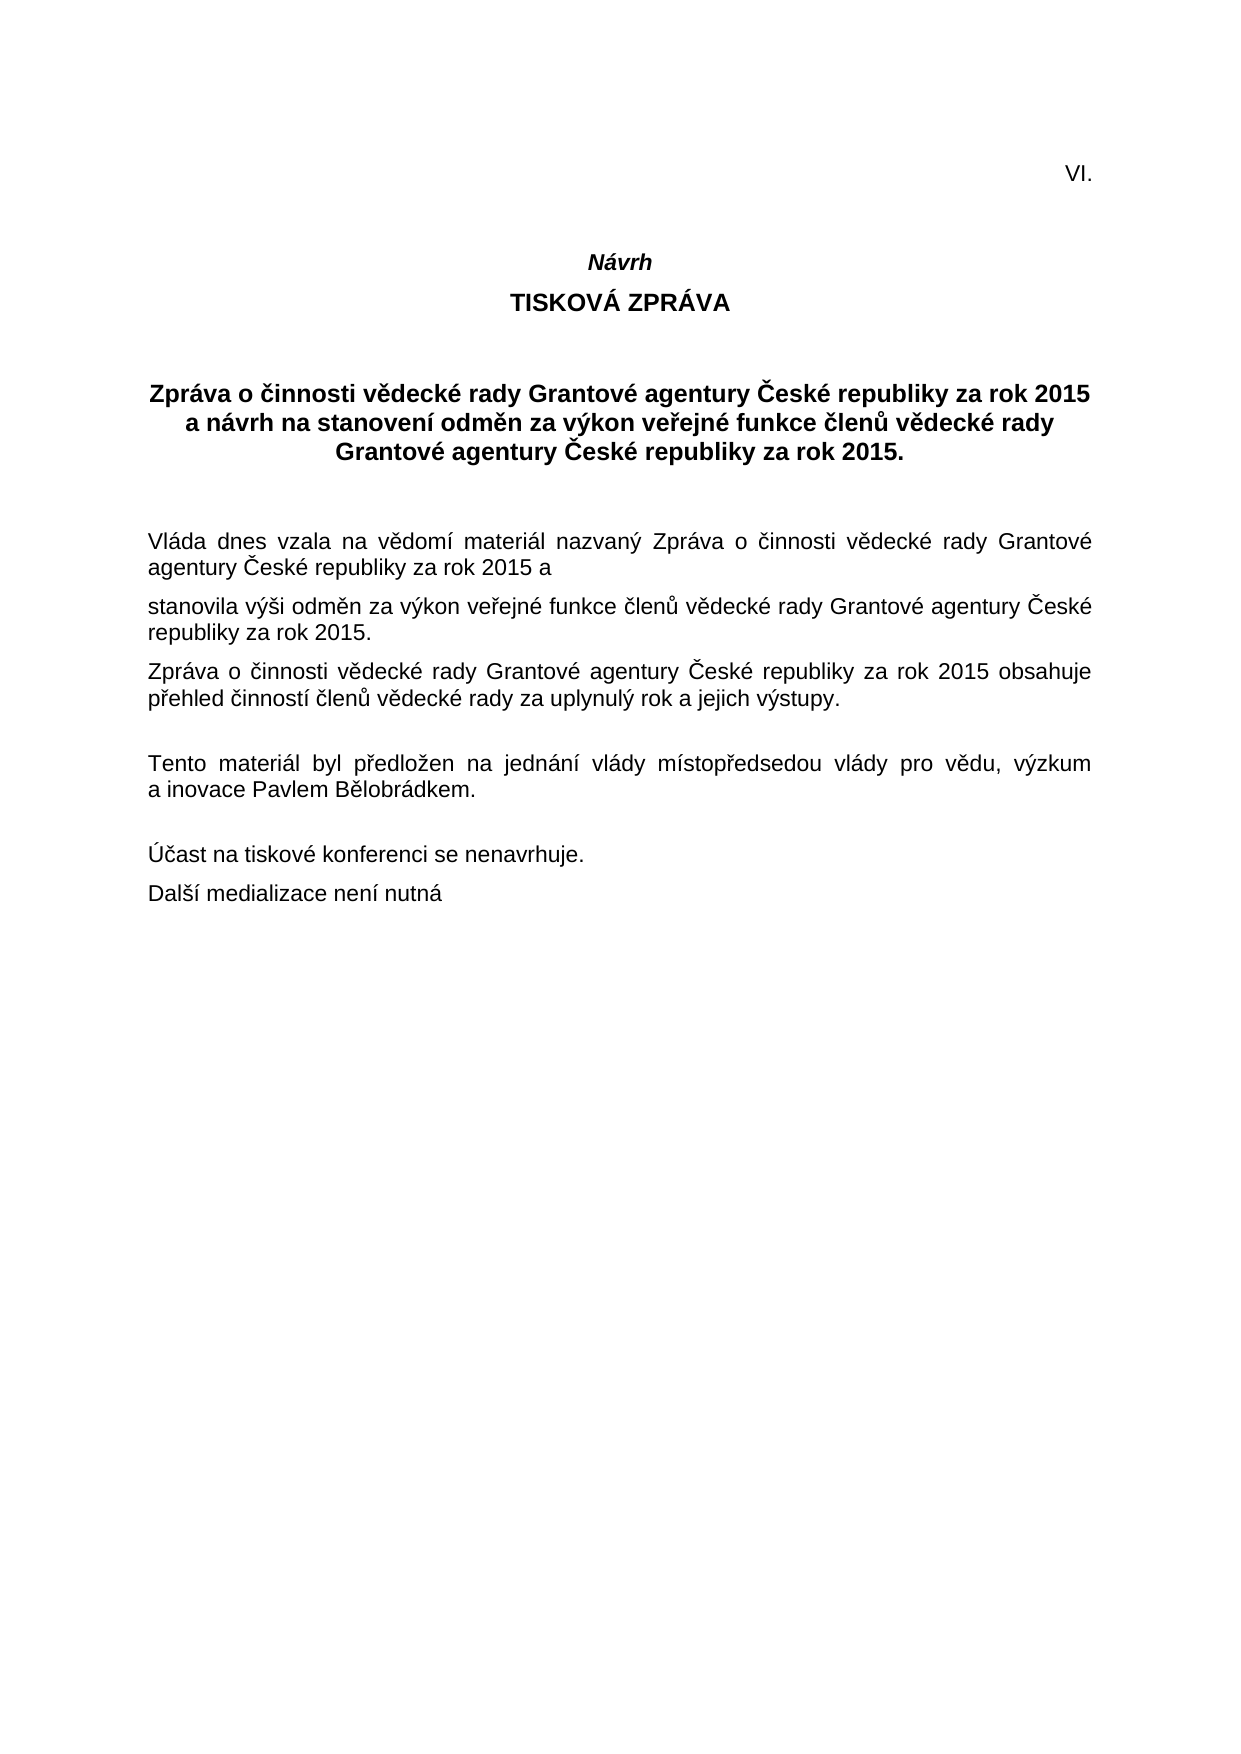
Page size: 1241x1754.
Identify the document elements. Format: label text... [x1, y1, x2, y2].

text stanovila výši odměn za výkon veřejné funkce členů vědecké rady Grantové agentury České republiky za rok 2015. [148, 593, 1093, 646]
text Návrh [148, 249, 1093, 275]
text TISKOVÁ ZPRÁVA [148, 288, 1093, 317]
text Tento materiál byl předložen na jednání vlády místopředsedou vlády pro vědu, výzkum a inovace Pavlem Bělobrádkem. [148, 750, 1093, 802]
text Další medializace není nutná [148, 880, 1093, 907]
text Zpráva o činnosti vědecké rady Grantové agentury České republiky za rok 2015 obsahuje přehled činností členů vědecké rady za uplynulý rok a jejich výstupy. [148, 658, 1093, 711]
text Účast na tiskové konferenci se nenavrhuje. [148, 841, 1093, 868]
text Zpráva o činnosti vědecké rady Grantové agentury České republiky za rok 2015 a návrh na stanovení odměn za výkon veřejné funkce členů vědecké rady Grantové agentury České republiky za rok 2015. [148, 379, 1093, 465]
text VI. [148, 160, 1093, 186]
text Vláda dnes vzala na vědomí materiál nazvaný Zpráva o činnosti vědecké rady Grantové agentury České republiky za rok 2015 a [148, 528, 1093, 581]
